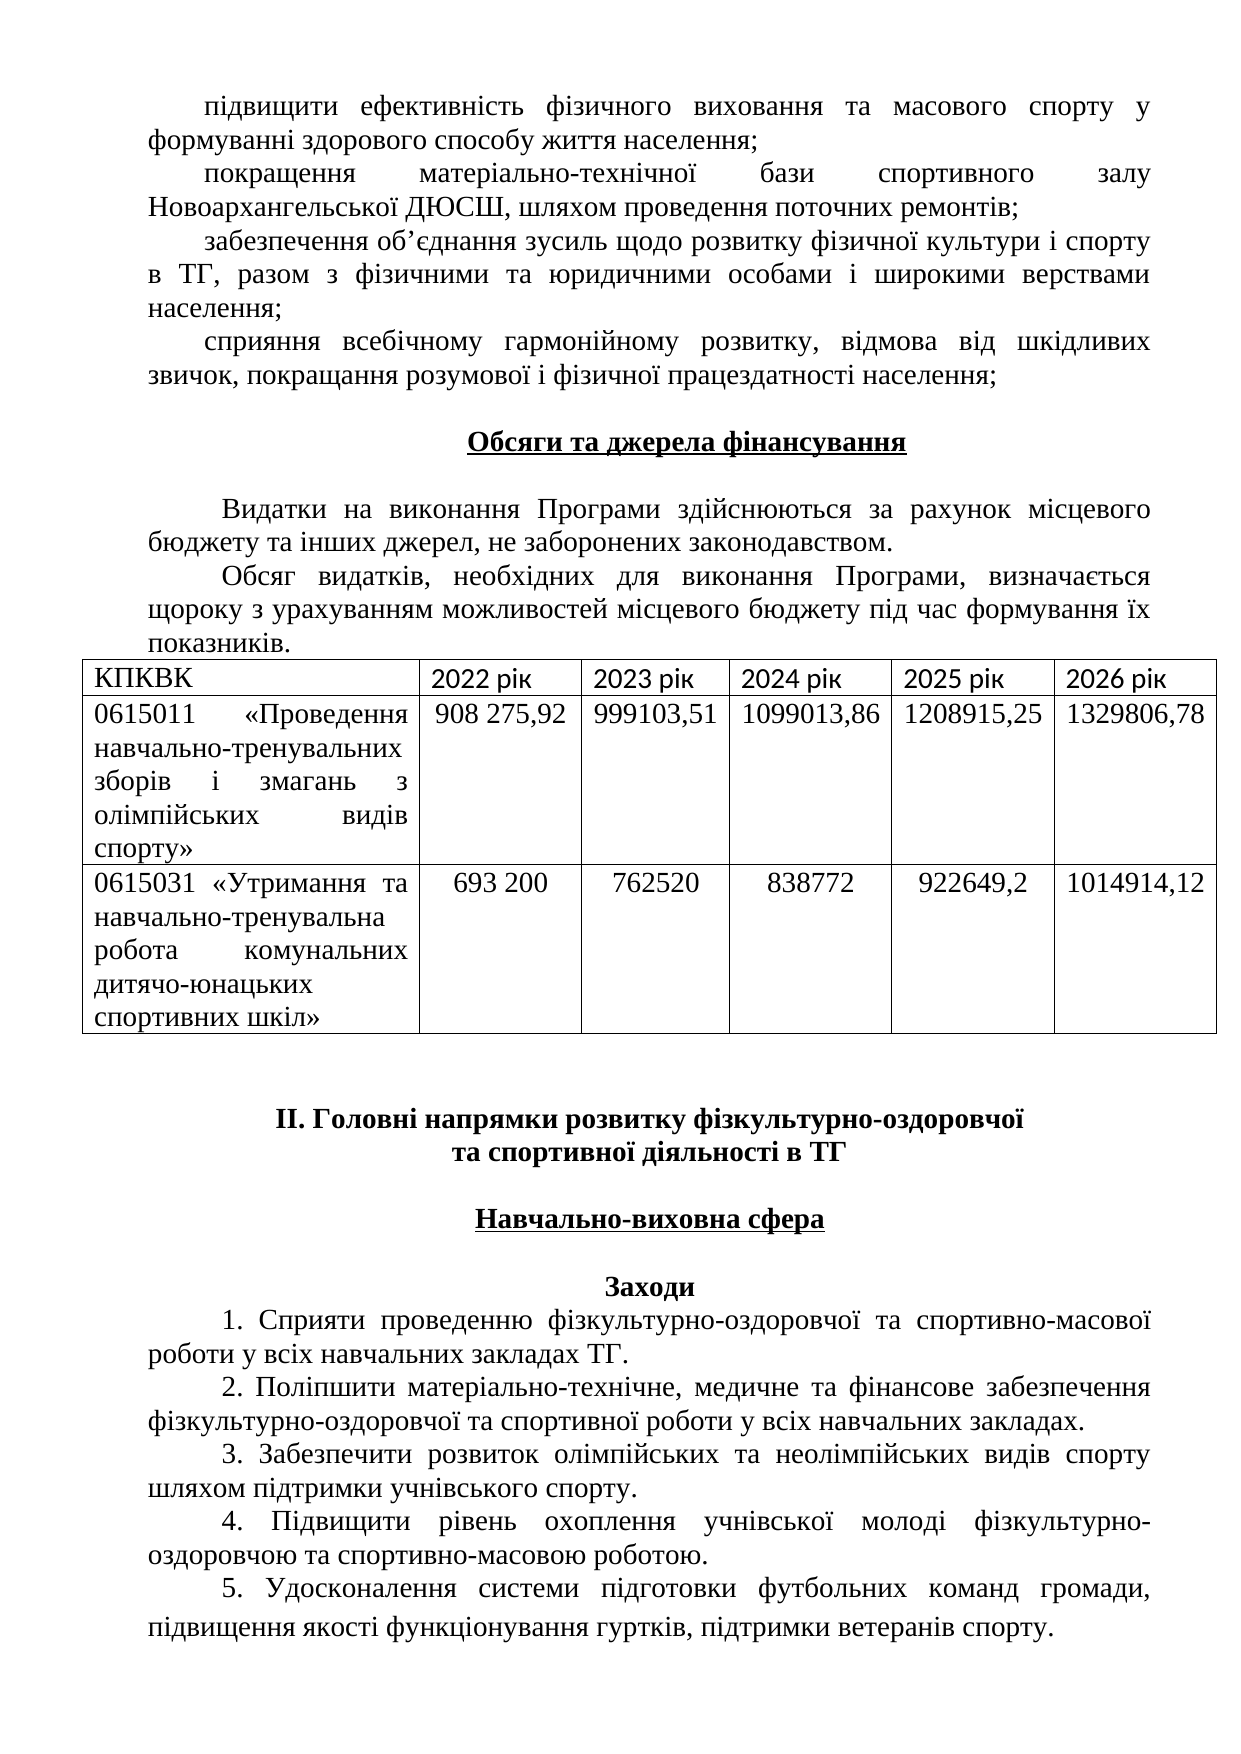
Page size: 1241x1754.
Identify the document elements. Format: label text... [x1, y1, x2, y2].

table_cell 838772 [730, 865, 891, 1033]
text підвищити ефективність фізичного виховання та масового спорту у формуванні здорового способу життя населення; [148, 88, 1152, 156]
table_header 2023 рік [582, 660, 729, 695]
table_cell 0615011 «Проведення навчально-тренувальних зборів і змагань з олімпійських видів спорту» [83, 696, 419, 864]
table_cell 922649,2 [892, 865, 1054, 1033]
table_cell 0615031 «Утримання та навчально-тренувальна робота комунальних дитячо-юнацьких спортивних шкіл» [83, 865, 419, 1033]
text покращення матеріально-технічної бази спортивного залу Новоархангельської ДЮСШ, шляхом проведення поточних ремонтів; [148, 156, 1152, 223]
text 1. Сприяти проведенню фізкультурно-оздоровчої та спортивно-масової роботи у всіх навчальних закладах ТГ. [148, 1302, 1152, 1369]
text 4. Підвищити рівень охоплення учнівської молоді фізкультурно-оздоровчою та спортивно-масовою роботою. [148, 1503, 1152, 1571]
table_header 2022 рік [420, 660, 581, 695]
table_cell 1099013,86 [730, 696, 891, 864]
table_cell 908 275,92 [420, 696, 581, 864]
text Навчально-виховна сфера [148, 1202, 1152, 1235]
table_cell 762520 [582, 865, 729, 1033]
text 5. Удосконалення системи підготовки футбольних команд громади, підвищення якості функціонування гуртків, підтримки ветеранів спорту. [148, 1571, 1152, 1643]
text Обсяг видатків, необхідних для виконання Програми, визначається щороку з урахуванням можливостей місцевого бюджету під час формування їх показників. [148, 558, 1152, 659]
text ІІ. Головні напрямки розвитку фізкультурно-оздоровчої [148, 1101, 1152, 1134]
table_cell 693 200 [420, 865, 581, 1033]
text забезпечення об’єднання зусиль щодо розвитку фізичної культури і спорту в ТГ, разом з фізичними та юридичними особами і широкими верствами населення; [148, 223, 1152, 323]
text Заходи [148, 1269, 1152, 1302]
table_cell 1208915,25 [892, 696, 1054, 864]
table_header 2024 рік [730, 660, 891, 695]
text 3. Забезпечити розвиток олімпійських та неолімпійських видів спорту шляхом підтримки учнівського спорту. [148, 1436, 1152, 1503]
table_cell 1014914,12 [1055, 865, 1216, 1033]
text Видатки на виконання Програми здійснюються за рахунок місцевого бюджету та інших джерел, не заборонених законодавством. [148, 491, 1152, 558]
table_header КПКВК [83, 660, 419, 695]
text 2. Поліпшити матеріально-технічне, медичне та фінансове забезпечення фізкультурно-оздоровчої та спортивної роботи у всіх навчальних закладах. [148, 1369, 1152, 1436]
table_header 2026 рік [1055, 660, 1216, 695]
text Обсяги та джерела фінансування [148, 424, 1152, 457]
table_header 2025 рік [892, 660, 1054, 695]
text та спортивної діяльності в ТГ [148, 1134, 1152, 1168]
table_cell 1329806,78 [1055, 696, 1216, 864]
text сприяння всебічному гармонійному розвитку, відмова від шкідливих звичок, покращання розумової і фізичної працездатності населення; [148, 323, 1152, 390]
table_cell 999103,51 [582, 696, 729, 864]
